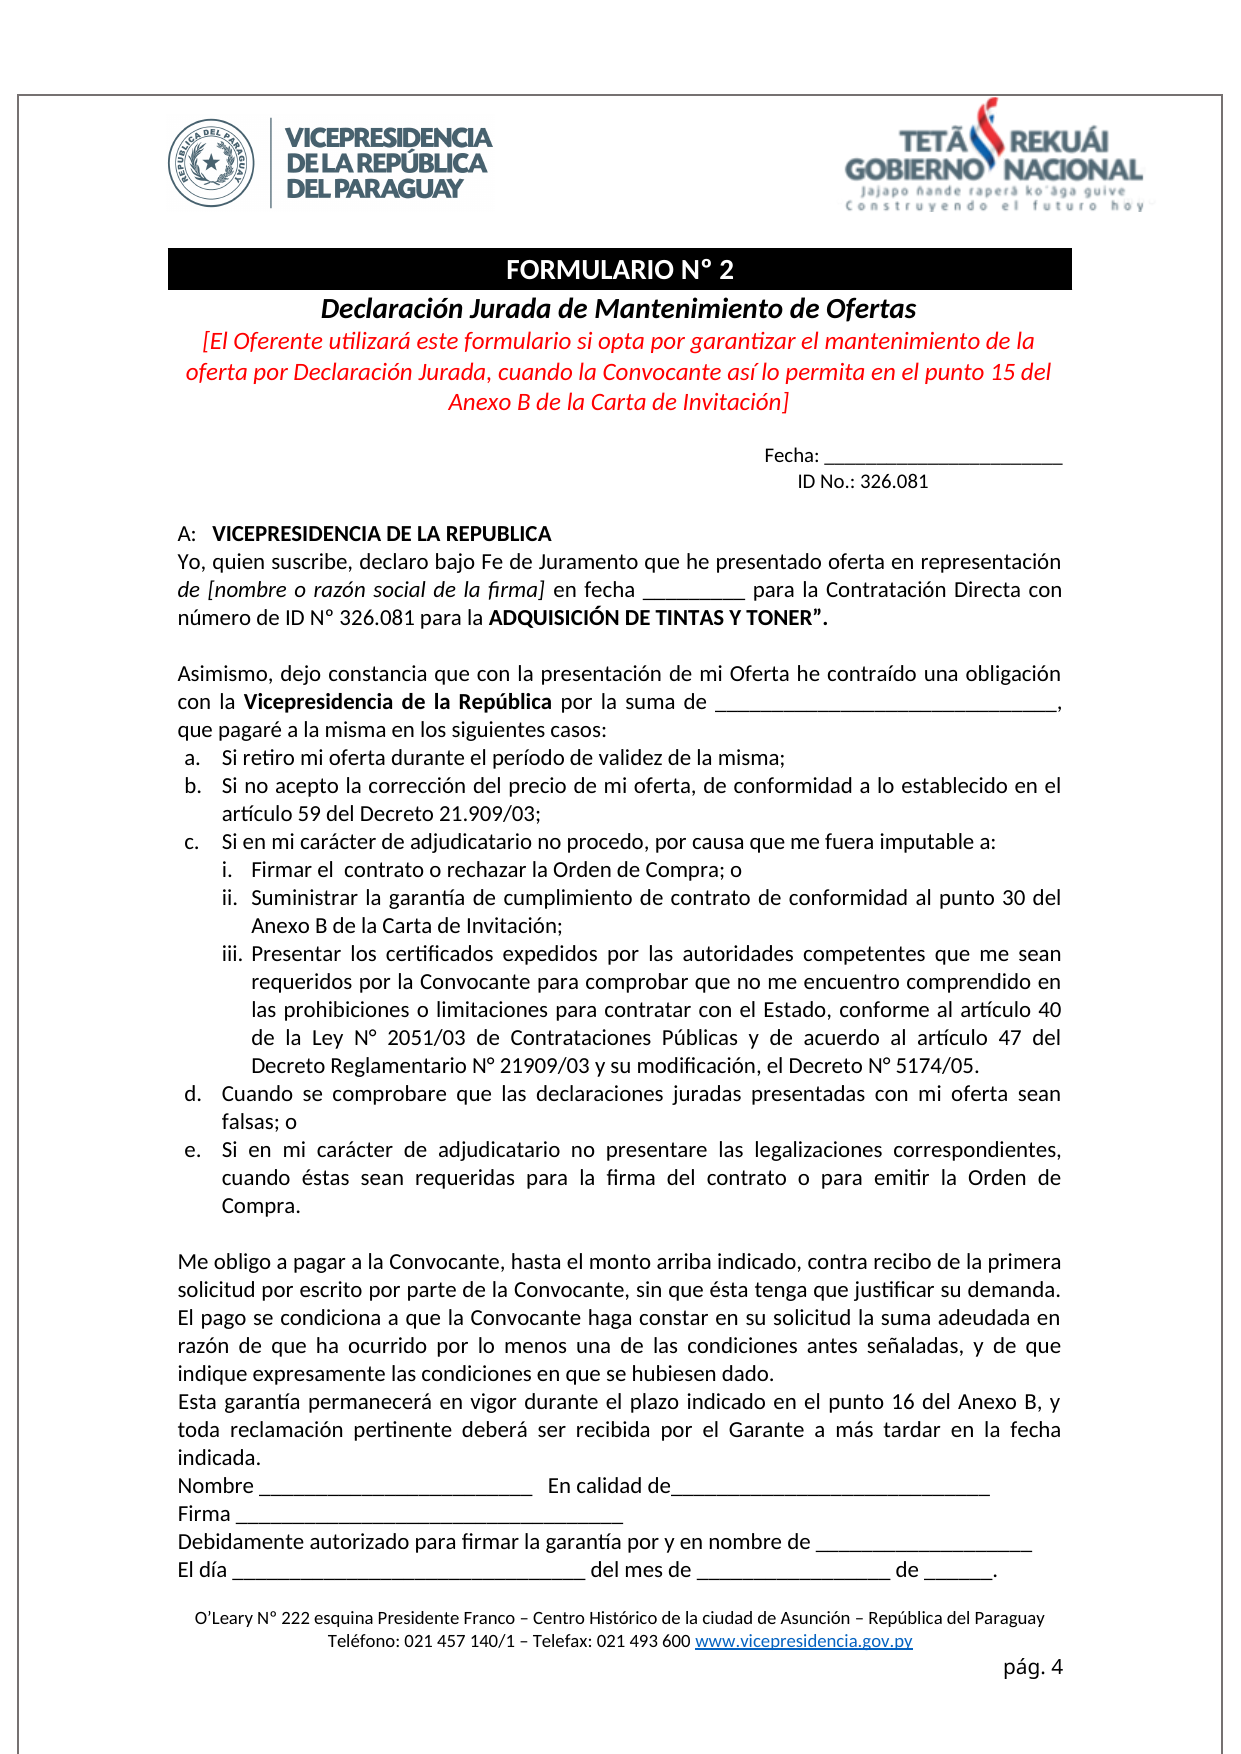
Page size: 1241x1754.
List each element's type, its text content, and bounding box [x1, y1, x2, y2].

text [El Oferente utilizará este formulario si opta por garantizar el mantenimiento de la oferta por Declaración Jurada, cuando la Convocante así lo permita en el punto 15 del Anexo B de la Carta de Invitación] [177, 326, 1063, 417]
subtitle Suministrar la garantía de cumplimiento de contrato de conformidad al punto 30 del Anexo B de la Carta de Invitación; [222, 883, 1063, 939]
picture [820, 97, 1161, 212]
text El día _______________________________ del mes de _________________ de ______. [177, 1556, 1063, 1583]
subtitle Si en mi carácter de adjudicatario no presentare las legalizaciones correspondientes, cuando éstas sean requeridas para la firma del contrato o para emitir la Orden de Compra. [184, 1135, 1063, 1219]
subtitle Si no acepto la corrección del precio de mi oferta, de conformidad a lo establecido en el artículo 59 del Decreto 21.909/03; [184, 771, 1063, 827]
text Esta garantía permanecerá en vigor durante el plazo indicado en el punto 16 del Anexo B, y toda reclamación pertinente deberá ser recibida por el Garante a más tardar en la fecha indicada. [177, 1387, 1063, 1471]
text FORMULARIO Nº 2 [169, 249, 1071, 289]
text A: VICEPRESIDENCIA DE LA REPUBLICA [177, 519, 1063, 547]
text Declaración Jurada de Mantenimiento de Ofertas [177, 290, 1063, 326]
subtitle Si retiro mi oferta durante el período de validez de la misma; [184, 743, 1063, 771]
text Nombre ________________________ En calidad de____________________________ [177, 1471, 1063, 1499]
text Me obligo a pagar a la Convocante, hasta el monto arriba indicado, contra recibo de la primera solicitud por escrito por parte de la Convocante, sin que ésta tenga que justificar su demanda. El pago se condiciona a que la Convocante haga constar en su solicitud la suma adeudada en razón de que ha ocurrido por lo menos una de las condiciones antes señaladas, y de que indique expresamente las condiciones en que se hubiesen dado. [177, 1247, 1063, 1387]
picture [165, 114, 495, 212]
subtitle Si en mi carácter de adjudicatario no procedo, por causa que me fuera imputable a: [184, 827, 1063, 855]
text Yo, quien suscribe, declaro bajo Fe de Juramento que he presentado oferta en representación de [nombre o razón social de la firma] en fecha _________ para la Contratación Directa con número de ID Nº 326.081 para la ADQUISICIÓN DE TINTAS Y TONER”. [177, 547, 1063, 631]
text Firma __________________________________ [177, 1499, 1063, 1527]
text ID No.: 326.081 [797, 468, 1063, 493]
text Fecha: _______________________ [177, 442, 1063, 468]
text Debidamente autorizado para firmar la garantía por y en nombre de ___________________ [177, 1527, 1063, 1556]
subtitle Firmar el contrato o rechazar la Orden de Compra; o [222, 855, 1063, 883]
text Asimismo, dejo constancia que con la presentación de mi Oferta he contraído una obligación con la Vicepresidencia de la República por la suma de ______________________________, que pagaré a la misma en los siguientes casos: [177, 659, 1063, 743]
subtitle Cuando se comprobare que las declaraciones juradas presentadas con mi oferta sean falsas; o [184, 1079, 1063, 1135]
subtitle Presentar los certificados expedidos por las autoridades competentes que me sean requeridos por la Convocante para comprobar que no me encuentro comprendido en las prohibiciones o limitaciones para contratar con el Estado, conforme al artículo 40 de la Ley N° 2051/03 de Contrataciones Públicas y de acuerdo al artículo 47 del Decreto Reglamentario N° 21909/03 y su modificación, el Decreto N° 5174/05. [222, 939, 1063, 1079]
